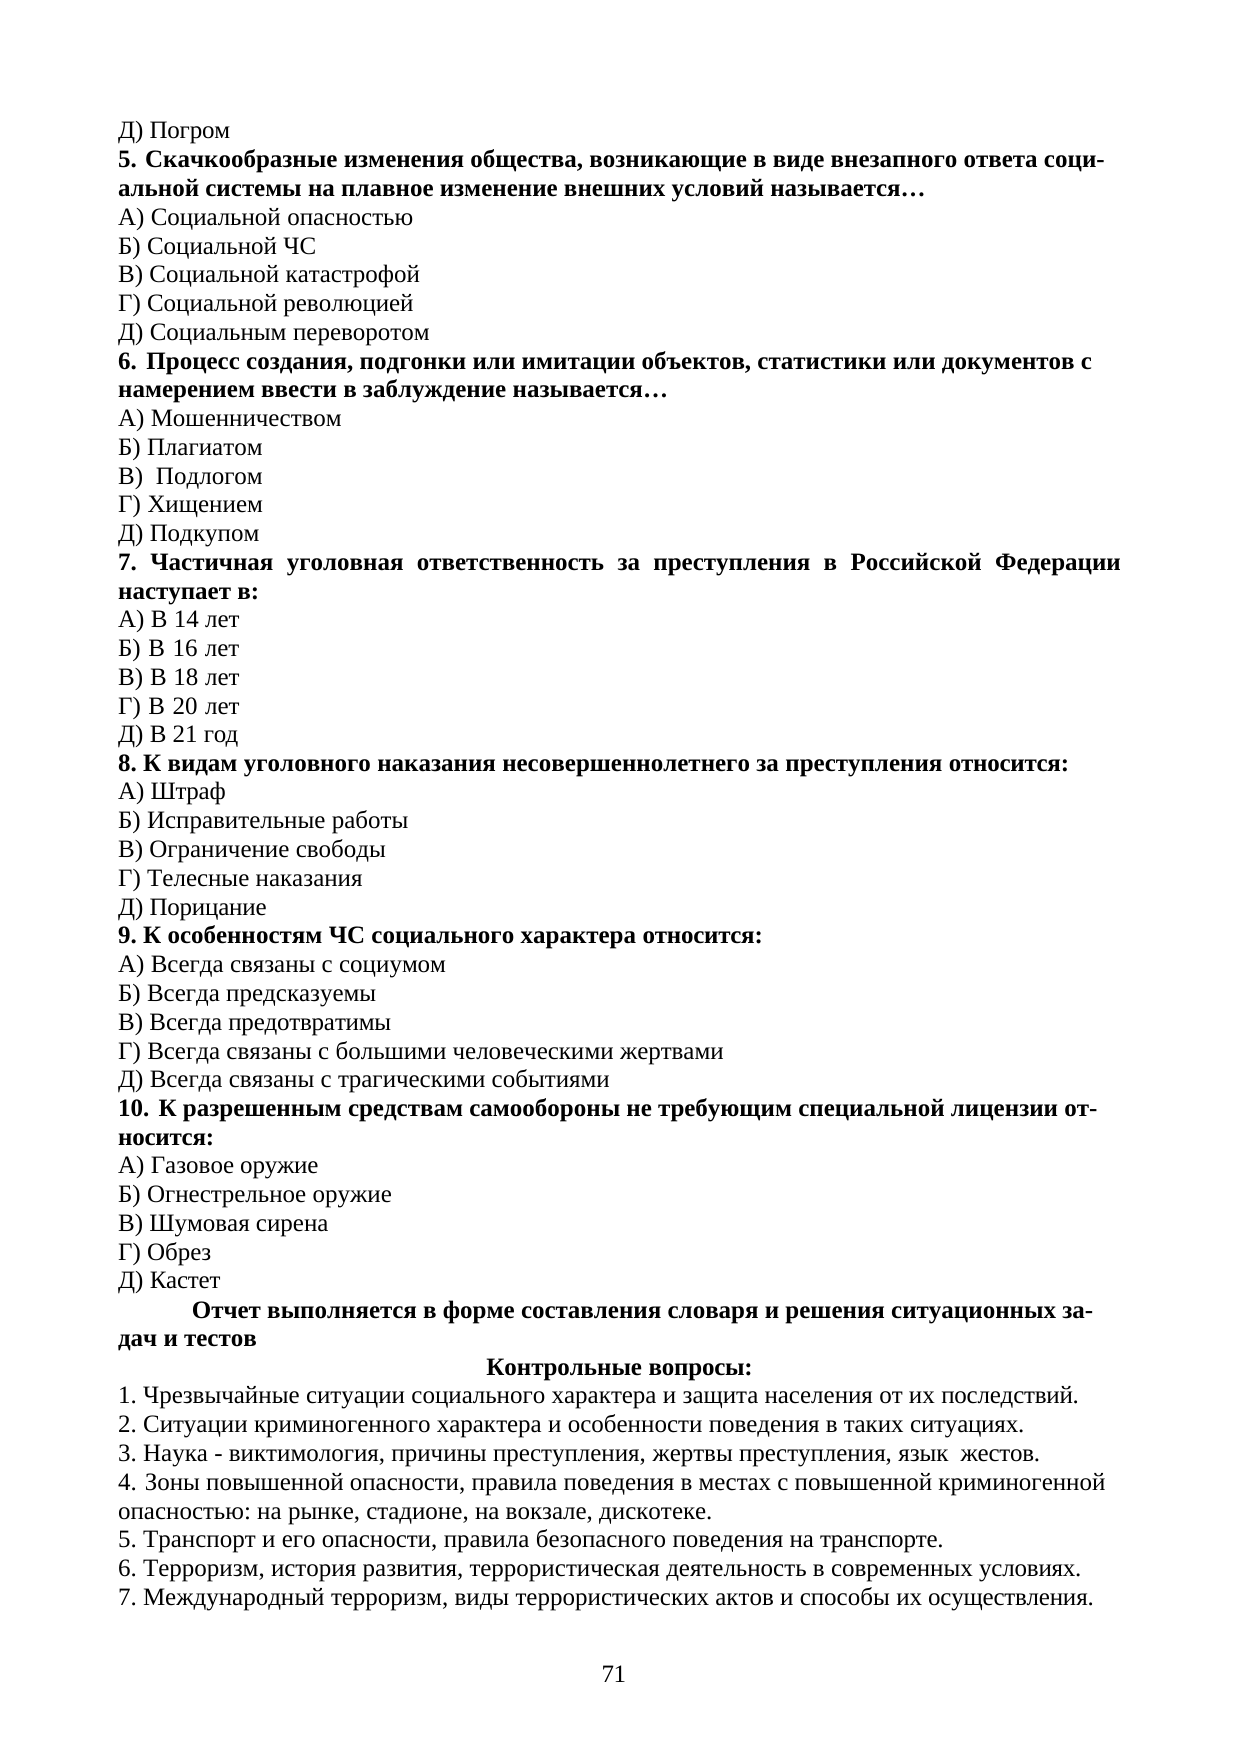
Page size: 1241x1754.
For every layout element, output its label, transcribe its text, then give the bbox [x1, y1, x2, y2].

list Терроризм, история развития, террористическая деятельность в современных условиях. [118, 1553, 1153, 1582]
subtitle К особенностям ЧС социального характера относится: [118, 921, 1153, 949]
text А) Всегда связаны с социумом Б) Всегда предсказуемы [118, 949, 448, 1007]
list Транспорт и его опасности, правила безопасного поведения на транспорте. [118, 1524, 1153, 1553]
text Г) Всегда связаны с большими человеческими жертвами Д) Всегда связаны с трагическими событиями [118, 1036, 739, 1093]
subtitle Процесс создания, подгонки или имитации объектов, статистики или документов с намерением ввести в заблуждение называется… [118, 346, 1121, 403]
subtitle К разрешенным средствам самообороны не требующим специальной лицензии от- носится: [118, 1093, 1123, 1151]
text В) Подлогом Г) Хищением Д) Подкупом [118, 461, 263, 547]
list Наука - виктимология, причины преступления, жертвы преступления, язык жестов. [118, 1438, 1153, 1467]
subtitle К видам уголовного наказания несовершеннолетнего за преступления относится: [118, 748, 1153, 777]
text Б) Исправительные работы В) Ограничение свободы Г) Телесные наказания [118, 805, 408, 892]
text Б) Огнестрельное оружие В) Шумовая сирена [118, 1179, 411, 1237]
text Г) Обрез Д) Кастет [118, 1237, 227, 1294]
list Ситуации криминогенного характера и особенности поведения в таких ситуациях. [118, 1409, 1153, 1438]
text А) Газовое оружие [118, 1151, 1153, 1179]
subtitle Скачкообразные изменения общества, возникающие в виде внезапного ответа соци- альной системы на плавное изменение внешних условий называется… [118, 144, 1123, 202]
list Международный терроризм, виды террористических актов и способы их осуществления. [118, 1582, 1153, 1611]
subtitle Отчет выполняется в форме составления словаря и решения ситуационных за- дач и тестов [118, 1295, 1121, 1352]
text Д) Погром [118, 115, 1153, 144]
text Д) Порицание [118, 892, 1153, 920]
text В) Социальной катастрофой Г) Социальной революцией Д) Социальным переворотом [118, 259, 430, 346]
text А) В 14 лет Б) В 16 лет В) В 18 лет Г) В 20 лет Д) В 21 год [118, 604, 239, 748]
text Контрольные вопросы: [486, 1352, 1153, 1381]
subtitle Частичная уголовная ответственность за преступления в Российской Федерации наступает в: [118, 547, 1122, 604]
text А) Штраф [118, 777, 1153, 805]
text А) Мошенничеством Б) Плагиатом [118, 403, 360, 461]
list Зоны повышенной опасности, правила поведения в местах с повышенной криминогенной опасностью: на рынке, стадионе, на вокзале, дискотеке. [118, 1467, 1122, 1524]
list Чрезвычайные ситуации социального характера и защита населения от их последствий. [118, 1381, 1153, 1409]
text А) Социальной опасностью Б) Социальной ЧС [118, 202, 430, 259]
text В) Всегда предотвратимы [118, 1007, 1153, 1036]
